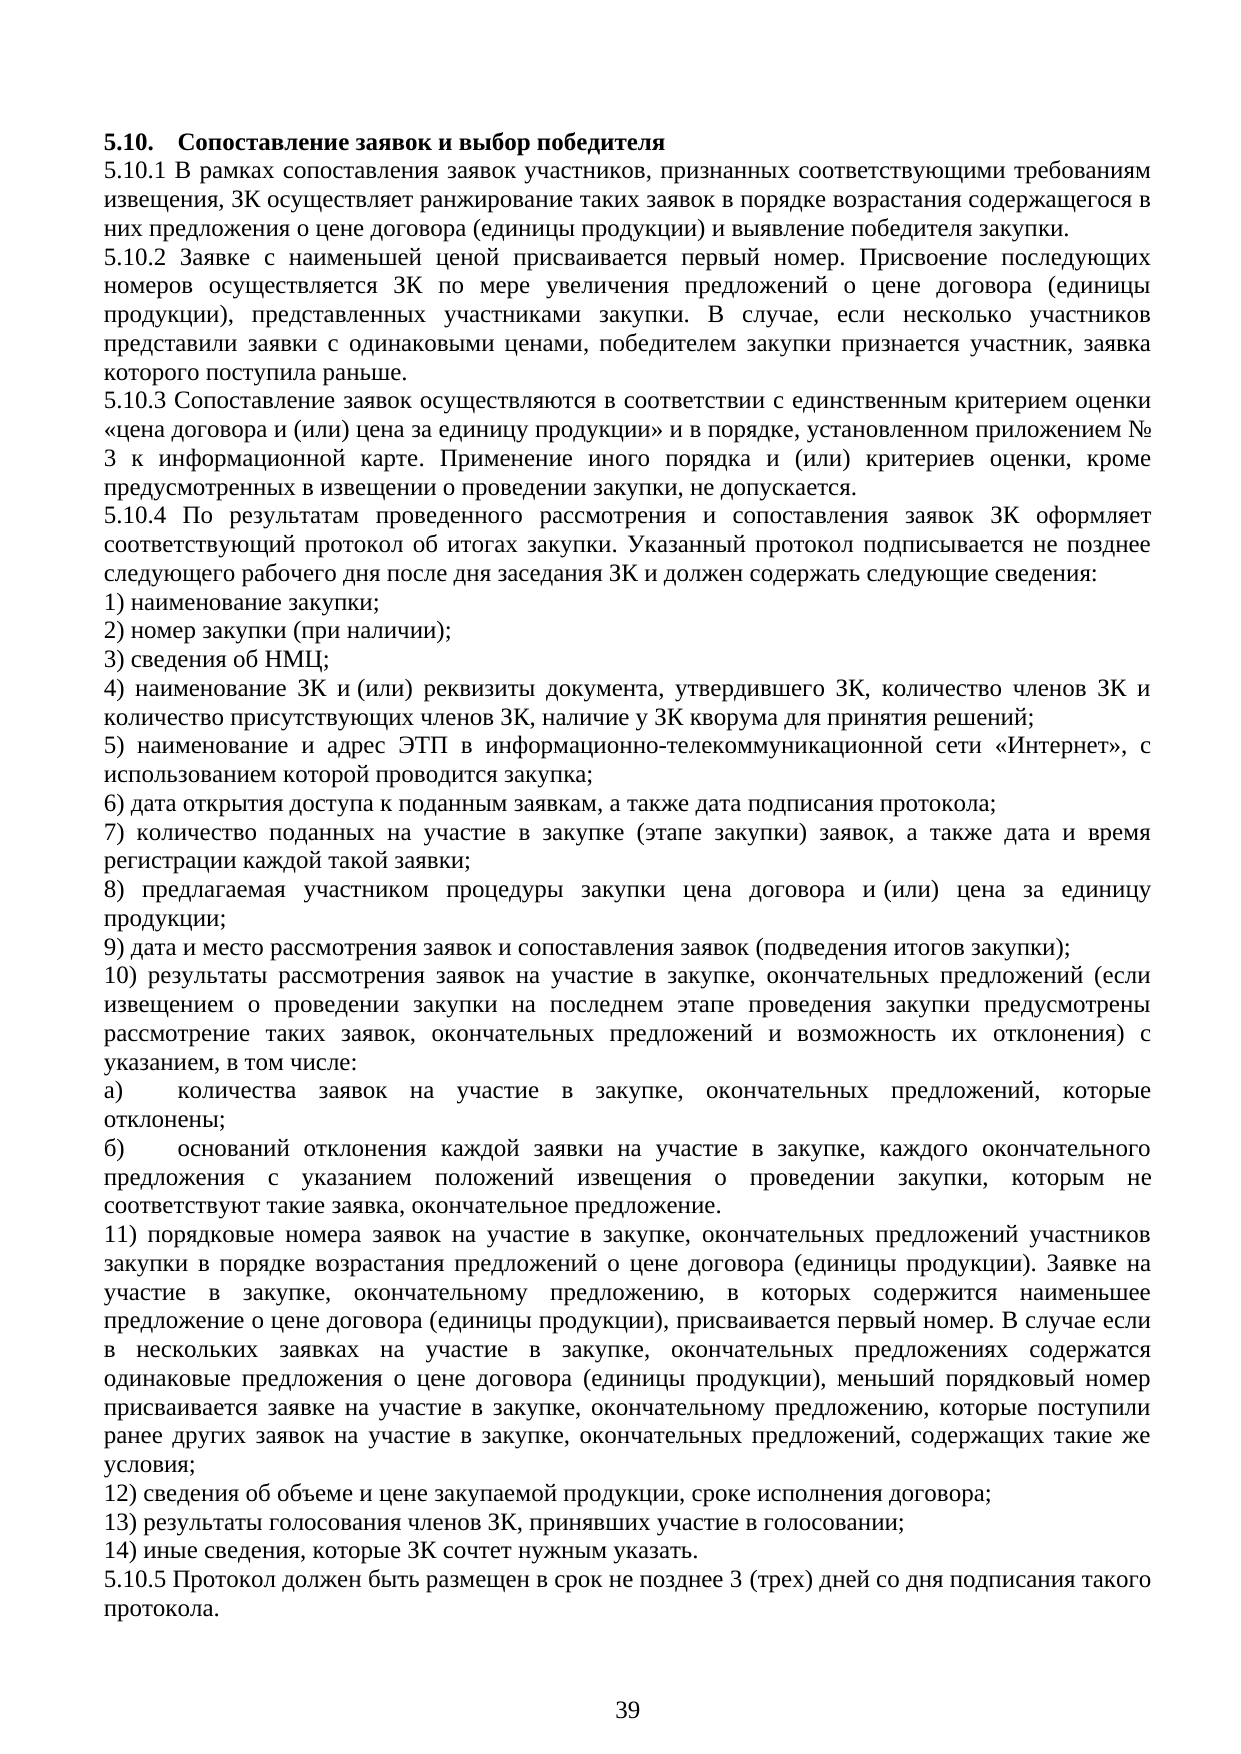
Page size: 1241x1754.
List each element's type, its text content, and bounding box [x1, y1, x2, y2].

text 5.10.5 Протокол должен быть размещен в срок не позднее 3 (трех) дней со дня подписания такого протокола. [103, 1564, 1152, 1622]
text 4) наименование ЗК и (или) реквизиты документа, утвердившего ЗК, количество членов ЗК и количество присутствующих членов ЗК, наличие у ЗК кворума для принятия решений; [103, 673, 1152, 730]
text 5.10.1 В рамках сопоставления заявок участников, признанных соответствующими требованиям извещения, ЗК осуществляет ранжирование таких заявок в порядке возрастания содержащегося в них предложения о цене договора (единицы продукции) и выявление победителя закупки. [103, 155, 1152, 242]
text а) количества заявок на участие в закупке, окончательных предложений, которые отклонены; [103, 1075, 1152, 1133]
text 1) наименование закупки; [103, 587, 1152, 615]
text 5) наименование и адрес ЭТП в информационно-телекоммуникационной сети «Интернет», с использованием которой проводится закупка; [103, 730, 1152, 788]
text 2) номер закупки (при наличии); [103, 615, 1152, 644]
text б) оснований отклонения каждой заявки на участие в закупке, каждого окончательного предложения с указанием положений извещения о проведении закупки, которым не соответствуют такие заявка, окончательное предложение. [103, 1133, 1152, 1219]
text 7) количество поданных на участие в закупке (этапе закупки) заявок, а также дата и время регистрации каждой такой заявки; [103, 817, 1152, 874]
list Сопоставление заявок и выбор победителя [103, 127, 1152, 155]
text 13) результаты голосования членов ЗК, принявших участие в голосовании; [103, 1507, 1152, 1535]
text 10) результаты рассмотрения заявок на участие в закупке, окончательных предложений (если извещением о проведении закупки на последнем этапе проведения закупки предусмотрены рассмотрение таких заявок, окончательных предложений и возможность их отклонения) с указанием, в том числе: [103, 960, 1152, 1075]
text 5.10.4 По результатам проведенного рассмотрения и сопоставления заявок ЗК оформляет соответствующий протокол об итогах закупки. Указанный протокол подписывается не позднее следующего рабочего дня после дня заседания ЗК и должен содержать следующие сведения: [103, 500, 1152, 587]
text 14) иные сведения, которые ЗК сочтет нужным указать. [103, 1535, 1152, 1564]
text 9) дата и место рассмотрения заявок и сопоставления заявок (подведения итогов закупки); [103, 932, 1152, 960]
text 3) сведения об НМЦ; [103, 644, 1152, 673]
text 8) предлагаемая участником процедуры закупки цена договора и (или) цена за единицу продукции; [103, 874, 1152, 932]
text 5.10.3 Сопоставление заявок осуществляются в соответствии с единственным критерием оценки «цена договора и (или) цена за единицу продукции» и в порядке, установленном приложением № 3 к информационной карте. Применение иного порядка и (или) критериев оценки, кроме предусмотренных в извещении о проведении закупки, не допускается. [103, 385, 1152, 500]
text 11) порядковые номера заявок на участие в закупке, окончательных предложений участников закупки в порядке возрастания предложений о цене договора (единицы продукции). Заявке на участие в закупке, окончательному предложению, в которых содержится наименьшее предложение о цене договора (единицы продукции), присваивается первый номер. В случае если в нескольких заявках на участие в закупке, окончательных предложениях содержатся одинаковые предложения о цене договора (единицы продукции), меньший порядковый номер присваивается заявке на участие в закупке, окончательному предложению, которые поступили ранее других заявок на участие в закупке, окончательных предложений, содержащих такие же условия; [103, 1219, 1152, 1478]
text 5.10.2 Заявке с наименьшей ценой присваивается первый номер. Присвоение последующих номеров осуществляется ЗК по мере увеличения предложений о цене договора (единицы продукции), представленных участниками закупки. В случае, если несколько участников представили заявки с одинаковыми ценами, победителем закупки признается участник, заявка которого поступила раньше. [103, 242, 1152, 385]
text 6) дата открытия доступа к поданным заявкам, а также дата подписания протокола; [103, 788, 1152, 817]
text 12) сведения об объеме и цене закупаемой продукции, сроке исполнения договора; [103, 1478, 1152, 1507]
